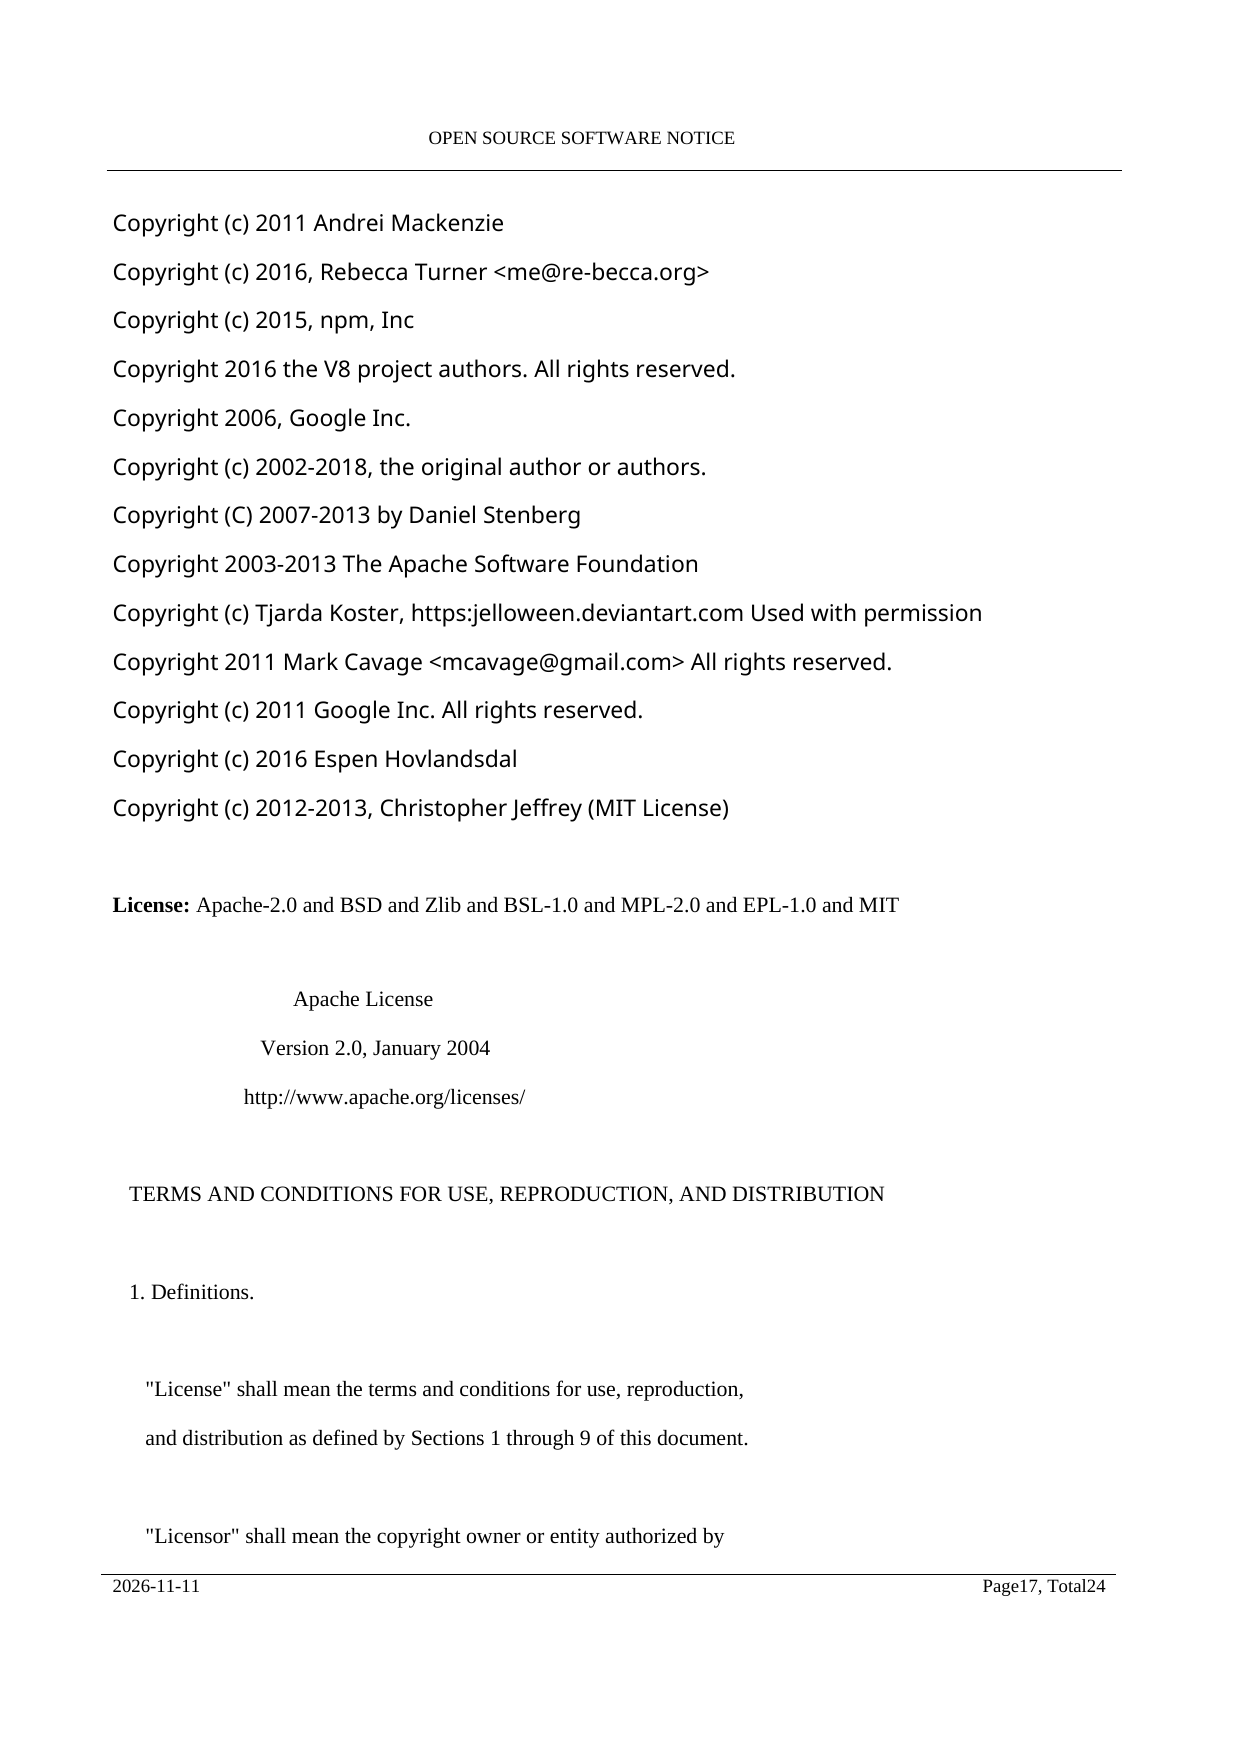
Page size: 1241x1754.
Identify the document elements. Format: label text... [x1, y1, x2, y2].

text License: Apache-2.0 and BSD and Zlib and BSL-1.0 and MPL-2.0 and EPL-1.0 and MIT [112, 889, 1128, 921]
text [112, 206, 1128, 873]
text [112, 934, 1128, 1551]
